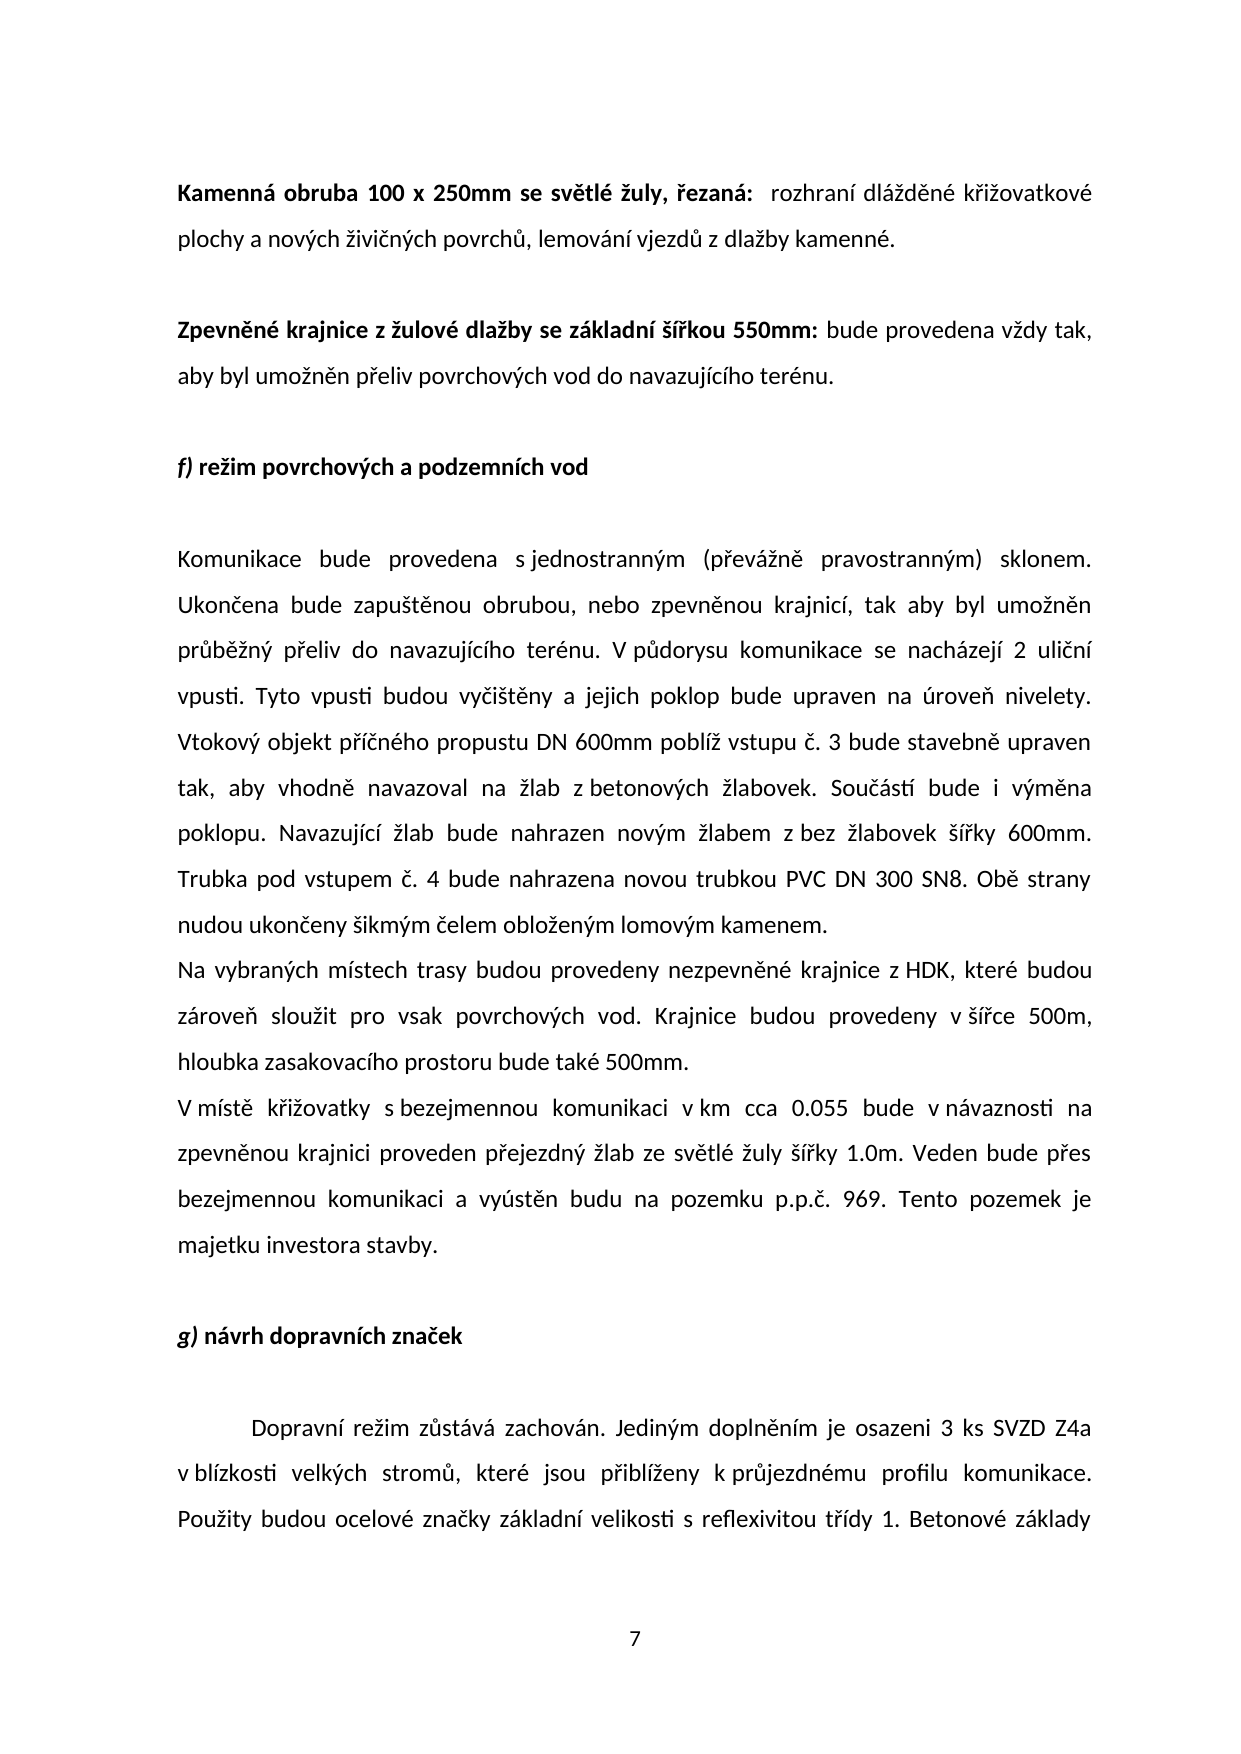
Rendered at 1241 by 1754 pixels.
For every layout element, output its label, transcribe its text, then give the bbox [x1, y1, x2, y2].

text f) režim povrchových a podzemních vod [177, 452, 1092, 482]
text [177, 1412, 1092, 1534]
text Kamenná obruba 100 x 250mm se světlé žuly, řezaná: rozhraní dlážděné křižovatkové plochy a nových živičných povrchů, lemování vjezdů z dlažby kamenné. [177, 177, 1092, 253]
text Zpevněné krajnice z žulové dlažby se základní šířkou 550mm: bude provedena vždy tak, aby byl umožněn přeliv povrchových vod do navazujícího terénu. [177, 314, 1092, 391]
text g) návrh dopravních značek [177, 1320, 1092, 1351]
text Na vybraných místech trasy budou provedeny nezpevněné krajnice z HDK, které budou zároveň sloužit pro vsak povrchových vod. Krajnice budou provedeny v šířce 500m, hloubka zasakovacího prostoru bude také 500mm. [177, 954, 1092, 1077]
text Komunikace bude provedena s jednostranným (převážně pravostranným) sklonem. Ukončena bude zapuštěnou obrubou, nebo zpevněnou krajnicí, tak aby byl umožněn průběžný přeliv do navazujícího terénu. V půdorysu komunikace se nacházejí 2 uliční vpusti. Tyto vpusti budou vyčištěny a jejich poklop bude upraven na úroveň nivelety. Vtokový objekt příčného propustu DN 600mm poblíž vstupu č. 3 bude stavebně upraven tak, aby vhodně navazoval na žlab z betonových žlabovek. Součástí bude i výměna poklopu. Navazující žlab bude nahrazen novým žlabem z bez žlabovek šířky 600mm. Trubka pod vstupem č. 4 bude nahrazena novou trubkou PVC DN 300 SN8. Obě strany nudou ukončeny šikmým čelem obloženým lomovým kamenem. [177, 543, 1092, 939]
text V místě křižovatky s bezejmennou komunikaci v km cca 0.055 bude v návaznosti na zpevněnou krajnici proveden přejezdný žlab ze světlé žuly šířky 1.0m. Veden bude přes bezejmennou komunikaci a vyústěn budu na pozemku p.p.č. 969. Tento pozemek je majetku investora stavby. [177, 1092, 1092, 1259]
